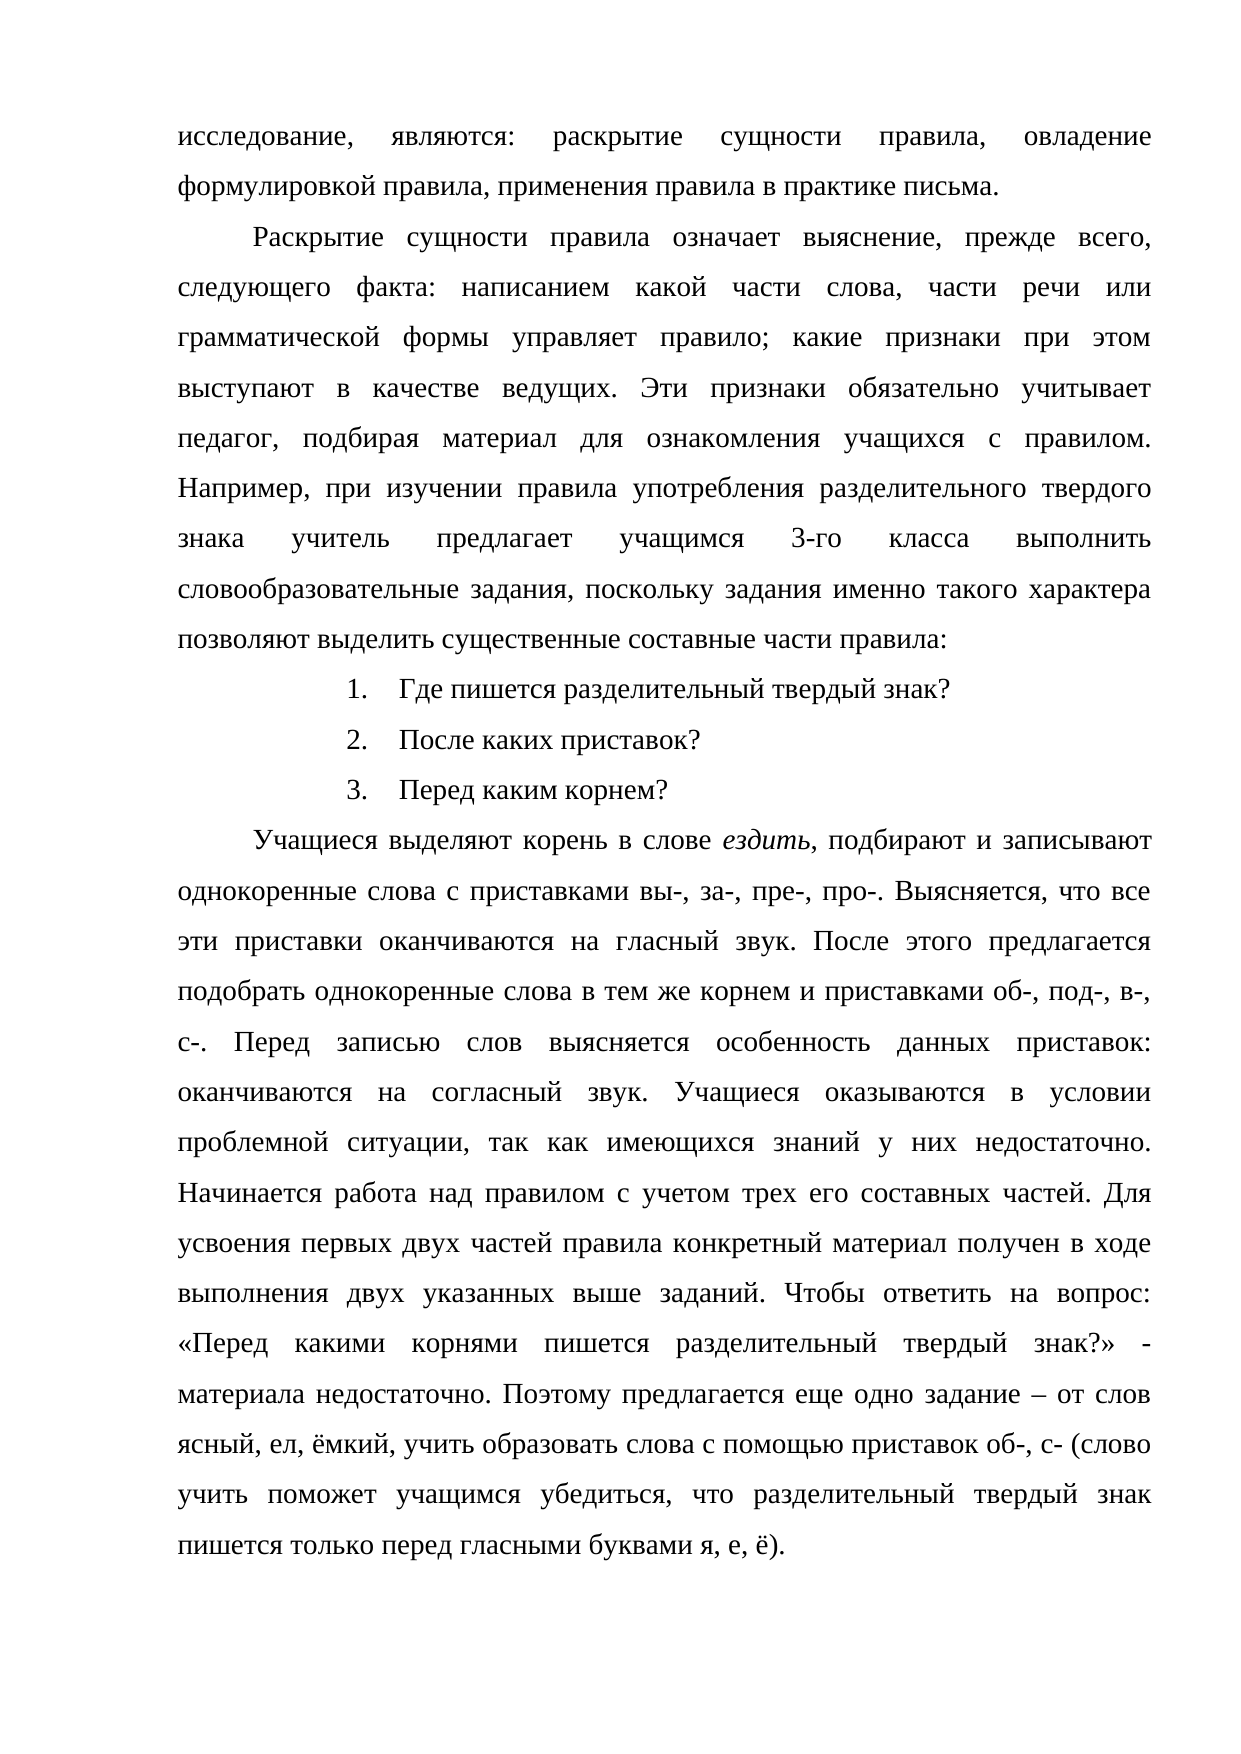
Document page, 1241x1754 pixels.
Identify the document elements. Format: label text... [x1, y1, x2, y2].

text Учащиеся выделяют корень в слове ездить, подбирают и записывают однокоренные слова с приставками вы-, за-, пре-, про-. Выясняется, что все эти приставки оканчиваются на гласный звук. После этого предлагается подобрать однокоренные слова в тем же корнем и приставками об-, под-, в-, с-. Перед записью слов выясняется особенность данных приставок: оканчиваются на согласный звук. Учащиеся оказываются в условии проблемной ситуации, так как имеющихся знаний у них недостаточно. Начинается работа над правилом с учетом трех его составных частей. Для усвоения первых двух частей правила конкретный материал получен в ходе выполнения двух указанных выше заданий. Чтобы ответить на вопрос: «Перед какими корнями пишется разделительный твердый знак?» - материала недостаточно. Поэтому предлагается еще одно задание – от слов ясный, ел, ёмкий, учить образовать слова с помощью приставок об-, с- (слово учить поможет учащимся убедиться, что разделительный твердый знак пишется только перед гласными буквами я, е, ё). [177, 822, 1152, 1560]
list Где пишется разделительный твердый знак? [271, 672, 1152, 705]
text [177, 118, 1152, 202]
list Перед каким корнем? [271, 772, 1152, 806]
list После каких приставок? [271, 722, 1152, 755]
text Раскрытие сущности правила означает выяснение, прежде всего, следующего факта: написанием какой части слова, части речи или грамматической формы управляет правило; какие признаки при этом выступают в качестве ведущих. Эти признаки обязательно учитывает педагог, подбирая материал для ознакомления учащихся с правилом. Например, при изучении правила употребления разделительного твердого знака учитель предлагает учащимся 3-го класса выполнить словообразовательные задания, поскольку задания именно такого характера позволяют выделить существенные составные части правила: [177, 219, 1152, 655]
